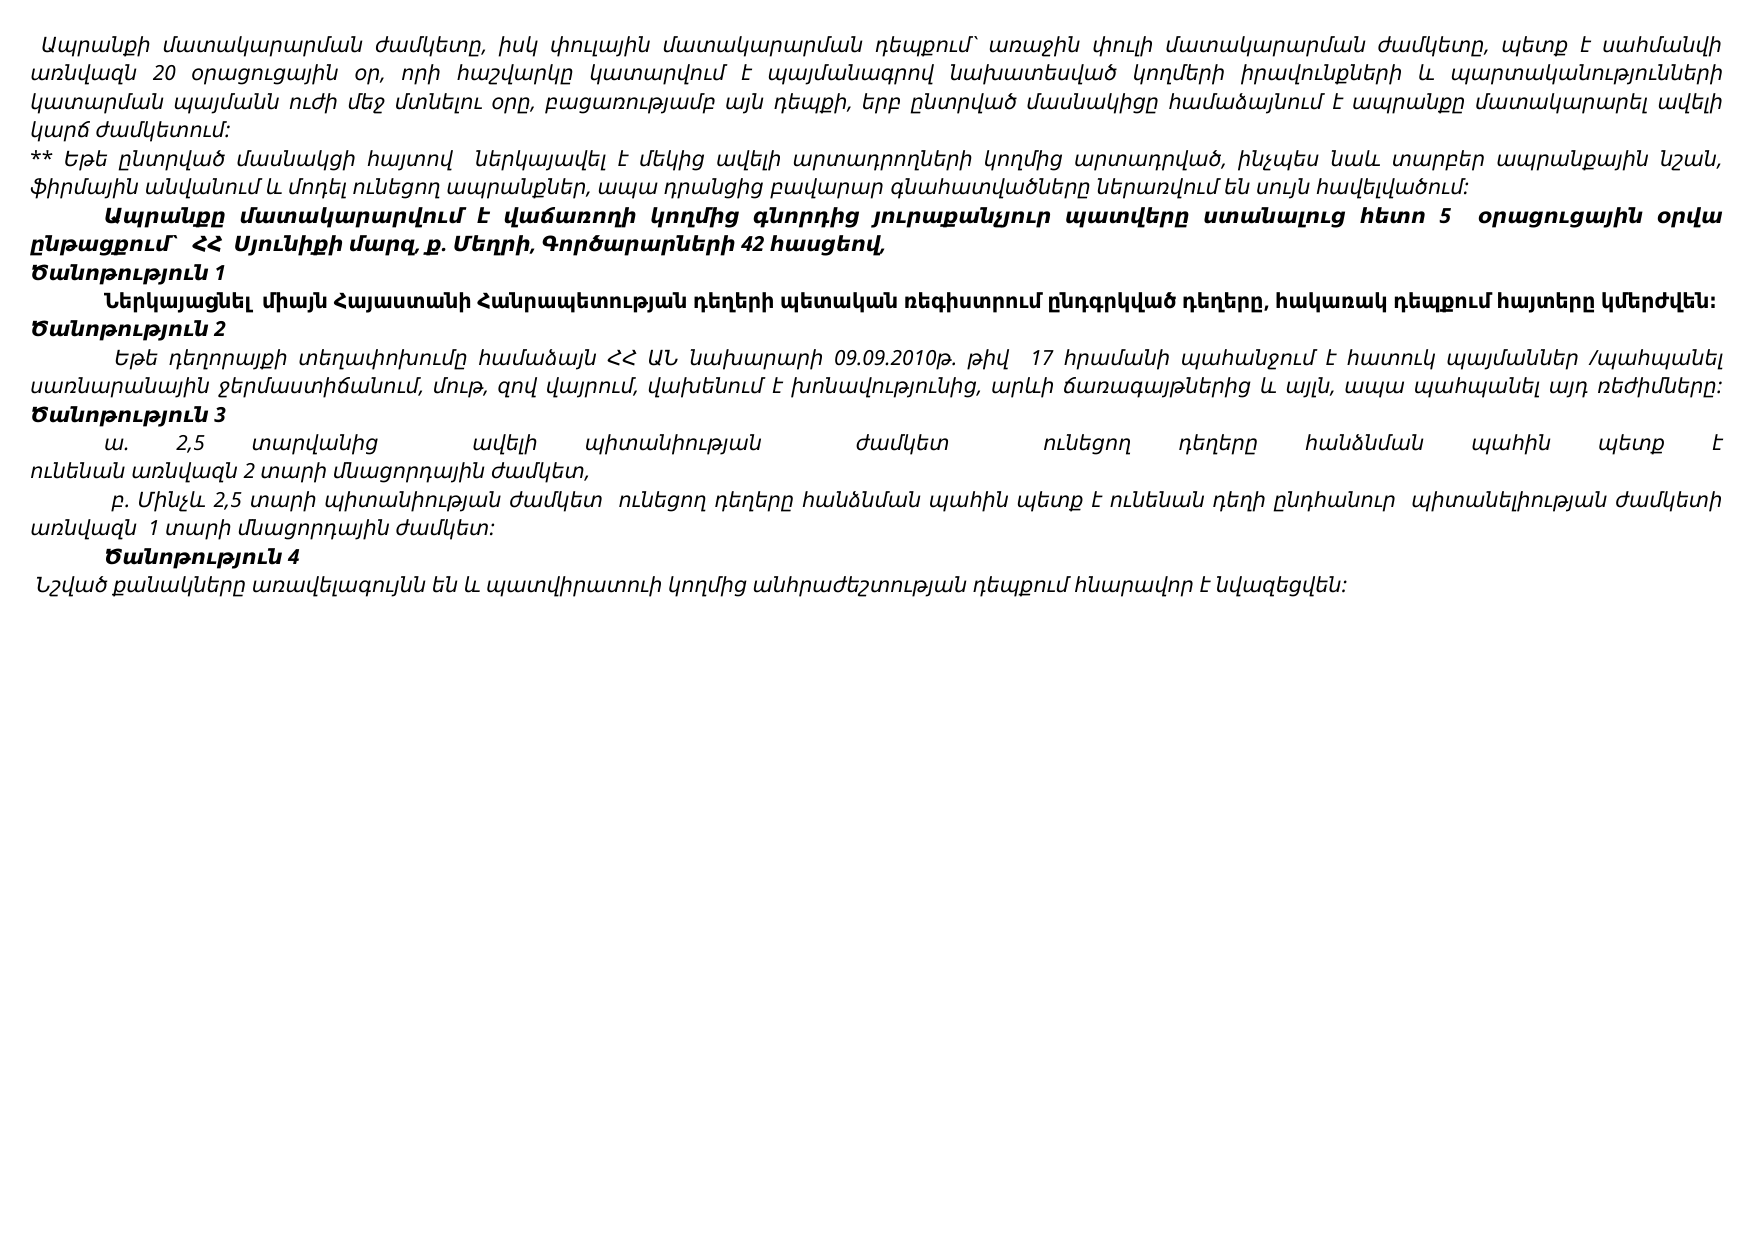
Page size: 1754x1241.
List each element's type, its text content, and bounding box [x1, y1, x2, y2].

text Նշված քանակները առավելագույնն են և պատվիրատուի կողմից անհրաժեշտության դեպքում հնարավոր է նվազեցվեն: [30, 570, 1723, 599]
text բ. Մինչև 2,5 տարի պիտանիության ժամկետ ունեցող դեղերը հանձնման պահին պետք է ունենան դեղի ընդհանուր պիտանելիության ժամկետի առնվազն 1 տարի մնացորդային ժամկետ: [30, 485, 1723, 542]
text Ներկայացնել միայն Հայաստանի Հանրապետության դեղերի պետական ​​ռեգիստրում ընդգրկված դեղերը, հակառակ դեպքում հայտերը կմերժվեն։ [30, 286, 1723, 314]
text ** Եթե ընտրված մասնակցի հայտով ներկայավել է մեկից ավելի արտադրողների կողմից արտադրված, ինչպես նաև տարբեր ապրանքային նշան, ֆիրմային անվանում և մոդել ունեցող ապրանքներ, ապա դրանցից բավարար գնահատվածները ներառվում են սույն հավելվածում: [30, 144, 1723, 201]
text Ծանոթություն 1 [30, 258, 1723, 286]
text Ապրանքը մատակարարվում է վաճառողի կողմից գնորդից յուրաքանչյուր պատվերը ստանալուց հետո 5 օրացուցային օրվա ընթացքում` ՀՀ Սյունիքի մարզ, ք. Մեղրի, Գործարարների 42 հասցեով, [30, 201, 1723, 258]
text Ծանոթություն 2 [30, 314, 1723, 343]
text Եթե դեղորայքի տեղափոխումը համաձայն ՀՀ ԱՆ նախարարի 09.09.2010թ. թիվ 17 հրամանի պահանջում է հատուկ պայմաններ /պահպանել սառնարանային ջերմաստիճանում, մութ, զով վայրում, վախենում է խոնավությունից, արևի ճառագայթներից և այլն, ապա պահպանել այդ ռեժիմները: Ծանոթություն 3 [30, 343, 1723, 428]
text Ապրանքի մատակարարման ժամկետը, իսկ փուլային մատակարարման դեպքում` առաջին փուլի մատակարարման ժամկետը, պետք է սահմանվի առնվազն 20 օրացուցային օր, որի հաշվարկը կատարվում է պայմանագրով նախատեսված կողմերի իրավունքների և պարտականությունների կատարման պայմանն ուժի մեջ մտնելու օրը, բացառությամբ այն դեպքի, երբ ընտրված մասնակիցը համաձայնում է ապրանքը մատակարարել ավելի կարճ ժամկետում: [30, 30, 1723, 144]
text ա. 2,5 տարվանից ավելի պիտանիության ժամկետ ունեցող դեղերը հանձնման պահին պետք է ունենան առնվազն 2 տարի մնացորդային ժամկետ, [30, 428, 1723, 485]
text Ծանոթություն 4 [30, 542, 1723, 570]
